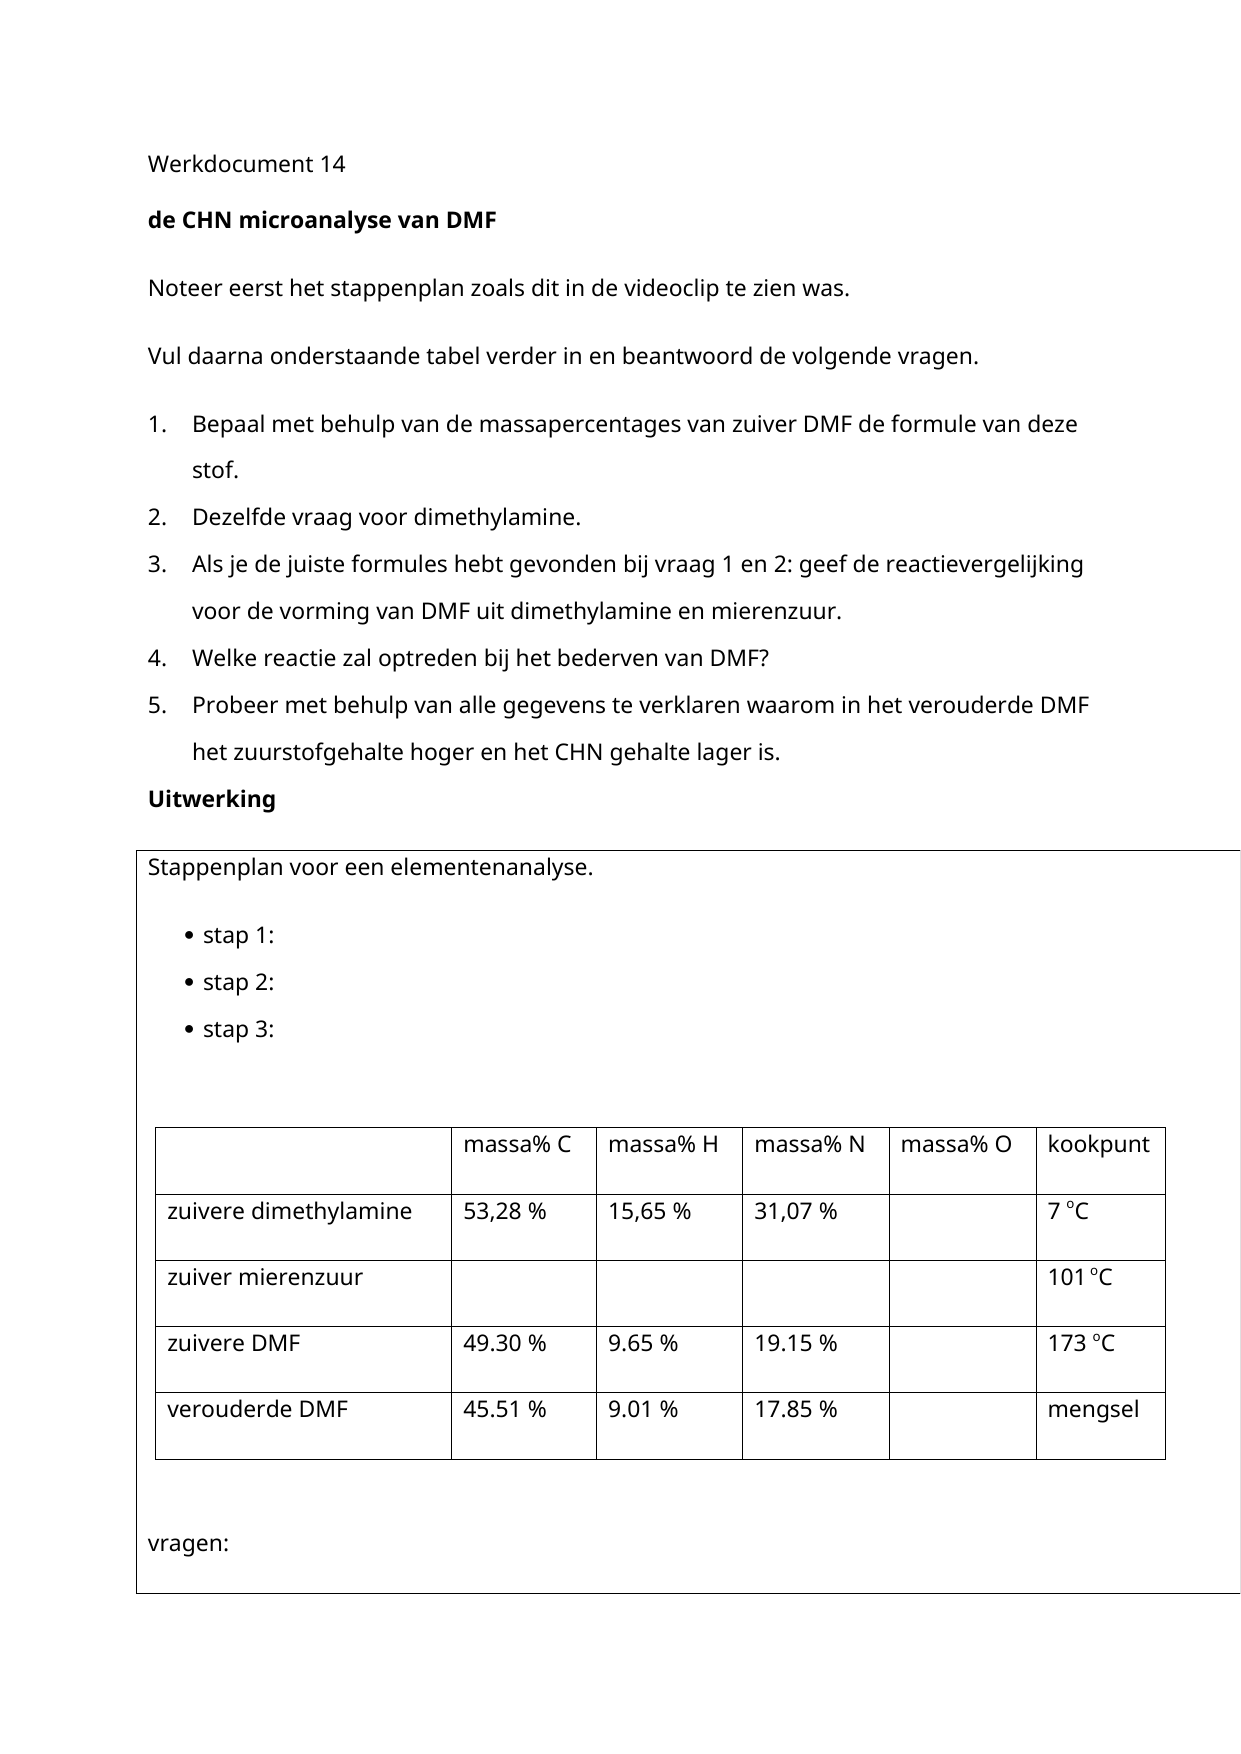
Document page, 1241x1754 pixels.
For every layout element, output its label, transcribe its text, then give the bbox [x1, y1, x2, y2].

list Probeer met behulp van alle gegevens te verklaren waarom in het verouderde DMF het zuurstofgehalte hoger en het CHN gehalte lager is. [148, 689, 1093, 767]
list Welke reactie zal optreden bij het bederven van DMF? [148, 642, 1093, 673]
text Werkdocument 14 [148, 148, 1093, 179]
list Dezelfde vraag voor dimethylamine. [148, 501, 1093, 532]
list Bepaal met behulp van de massapercentages van zuiver DMF de formule van deze stof. [148, 407, 1093, 486]
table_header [137, 851, 1240, 1592]
text Vul daarna onderstaande tabel verder in en beantwoord de volgende vragen. [148, 340, 1093, 371]
text de CHN microanalyse van DMF [148, 204, 1093, 236]
text Noteer eerst het stappenplan zoals dit in de videoclip te zien was. [148, 272, 1093, 303]
list Als je de juiste formules hebt gevonden bij vraag 1 en 2: geef de reactievergelijking voor de vorming van DMF uit dimethylamine en mierenzuur. [148, 548, 1093, 626]
text Uitwerking [148, 782, 1093, 814]
